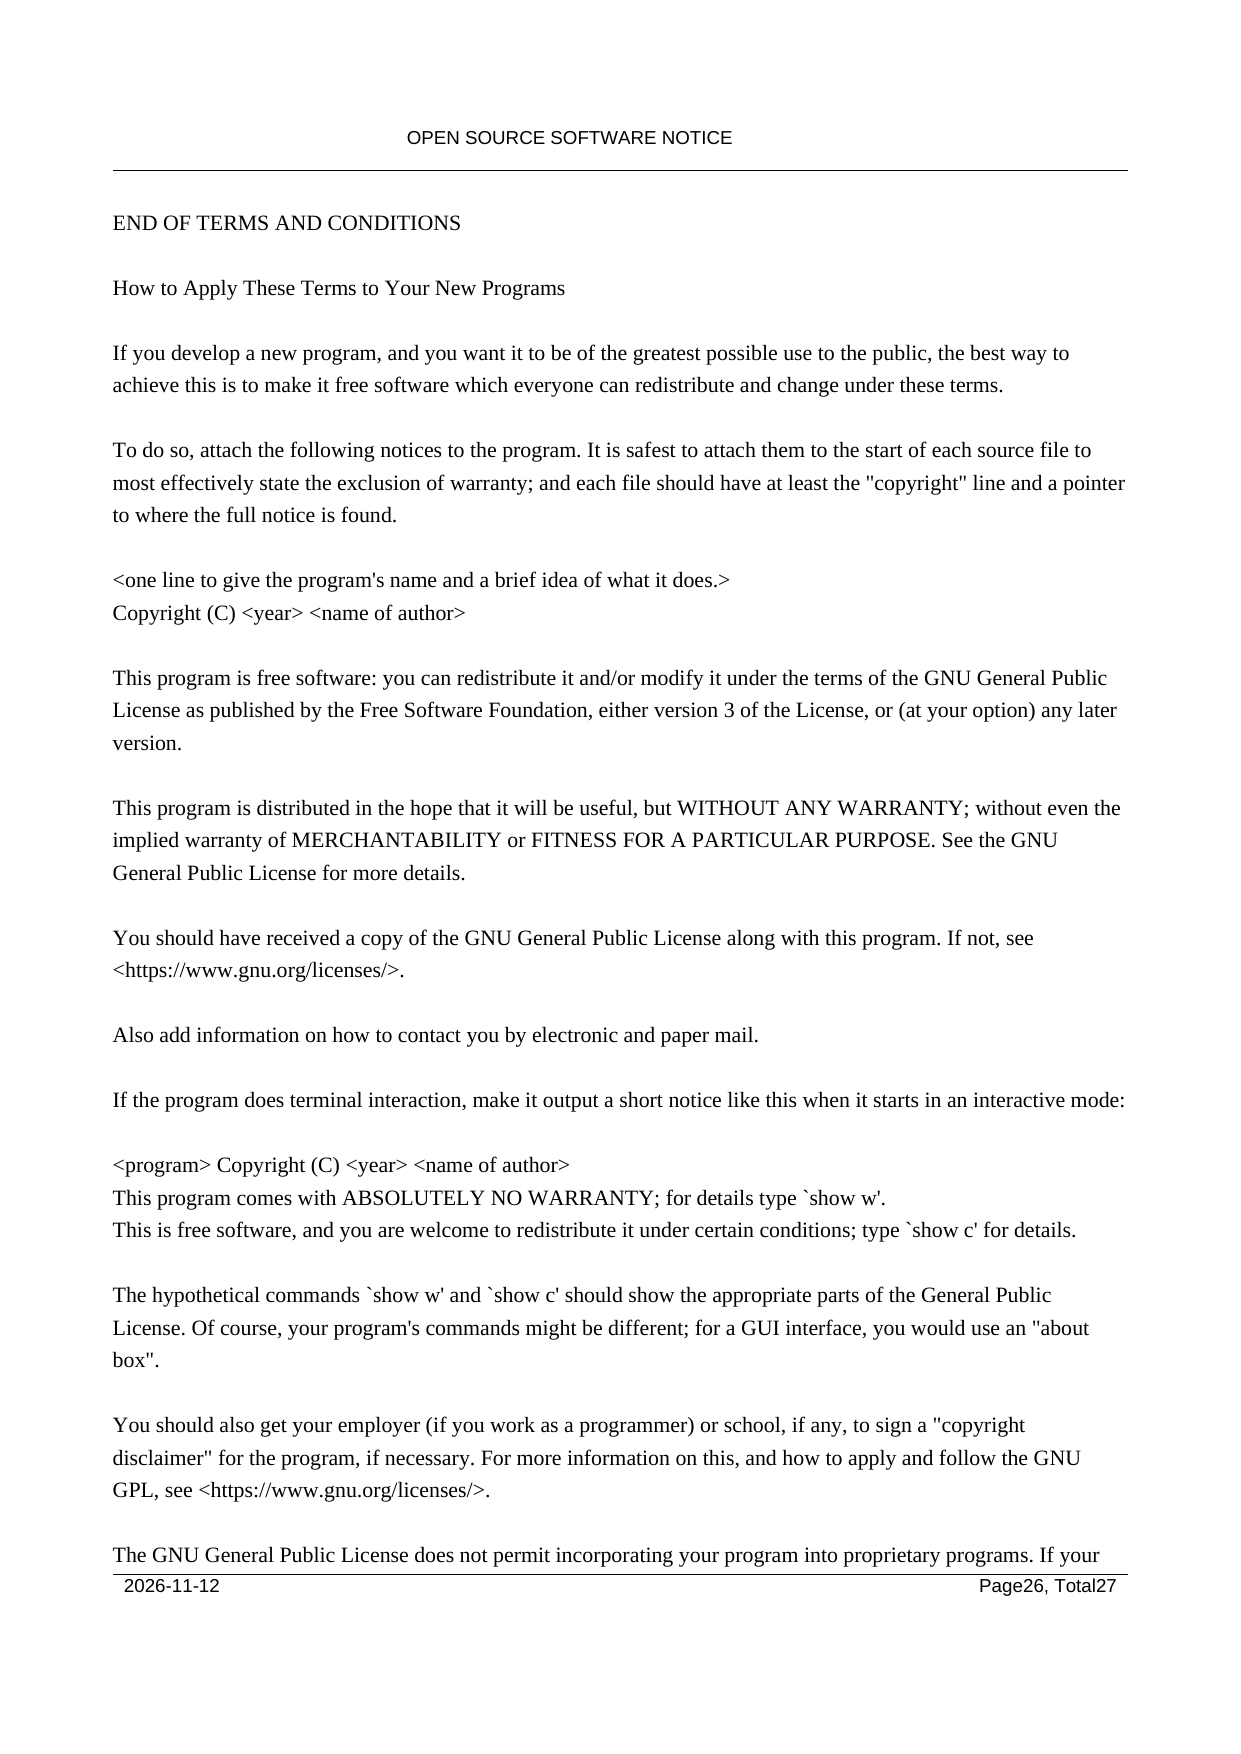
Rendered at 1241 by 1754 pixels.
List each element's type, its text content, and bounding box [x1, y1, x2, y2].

text <program> Copyright (C) <year> <name of author> [112, 1149, 1128, 1181]
text This program comes with ABSOLUTELY NO WARRANTY; for details type `show w'. [112, 1181, 1128, 1214]
text If the program does terminal interaction, make it output a short notice like this when it starts in an interactive mode: [112, 1084, 1128, 1116]
text Also add information on how to contact you by electronic and paper mail. [112, 1019, 1128, 1051]
text END OF TERMS AND CONDITIONS [112, 206, 1128, 239]
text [112, 1539, 1128, 1571]
text The hypothetical commands `show w' and `show c' should show the appropriate parts of the General Public License. Of course, your program's commands might be different; for a GUI interface, you would use an "about box". [112, 1279, 1128, 1376]
text If you develop a new program, and you want it to be of the greatest possible use to the public, the best way to achieve this is to make it free software which everyone can redistribute and change under these terms. [112, 336, 1128, 401]
text This program is free software: you can redistribute it and/or modify it under the terms of the GNU General Public License as published by the Free Software Foundation, either version 3 of the License, or (at your option) any later version. [112, 661, 1128, 759]
text This program is distributed in the hope that it will be useful, but WITHOUT ANY WARRANTY; without even the implied warranty of MERCHANTABILITY or FITNESS FOR A PARTICULAR PURPOSE. See the GNU General Public License for more details. [112, 791, 1128, 889]
text This is free software, and you are welcome to redistribute it under certain conditions; type `show c' for details. [112, 1214, 1128, 1246]
text <one line to give the program's name and a brief idea of what it does.> [112, 564, 1128, 596]
text Copyright (C) <year> <name of author> [112, 596, 1128, 629]
text You should have received a copy of the GNU General Public License along with this program. If not, see <https://www.gnu.org/licenses/>. [112, 921, 1128, 986]
text To do so, attach the following notices to the program. It is safest to attach them to the start of each source file to most effectively state the exclusion of warranty; and each file should have at least the "copyright" line and a pointer to where the full notice is found. [112, 434, 1128, 531]
text You should also get your employer (if you work as a programmer) or school, if any, to sign a "copyright disclaimer" for the program, if necessary. For more information on this, and how to apply and follow the GNU GPL, see <https://www.gnu.org/licenses/>. [112, 1409, 1128, 1506]
text How to Apply These Terms to Your New Programs [112, 271, 1128, 304]
